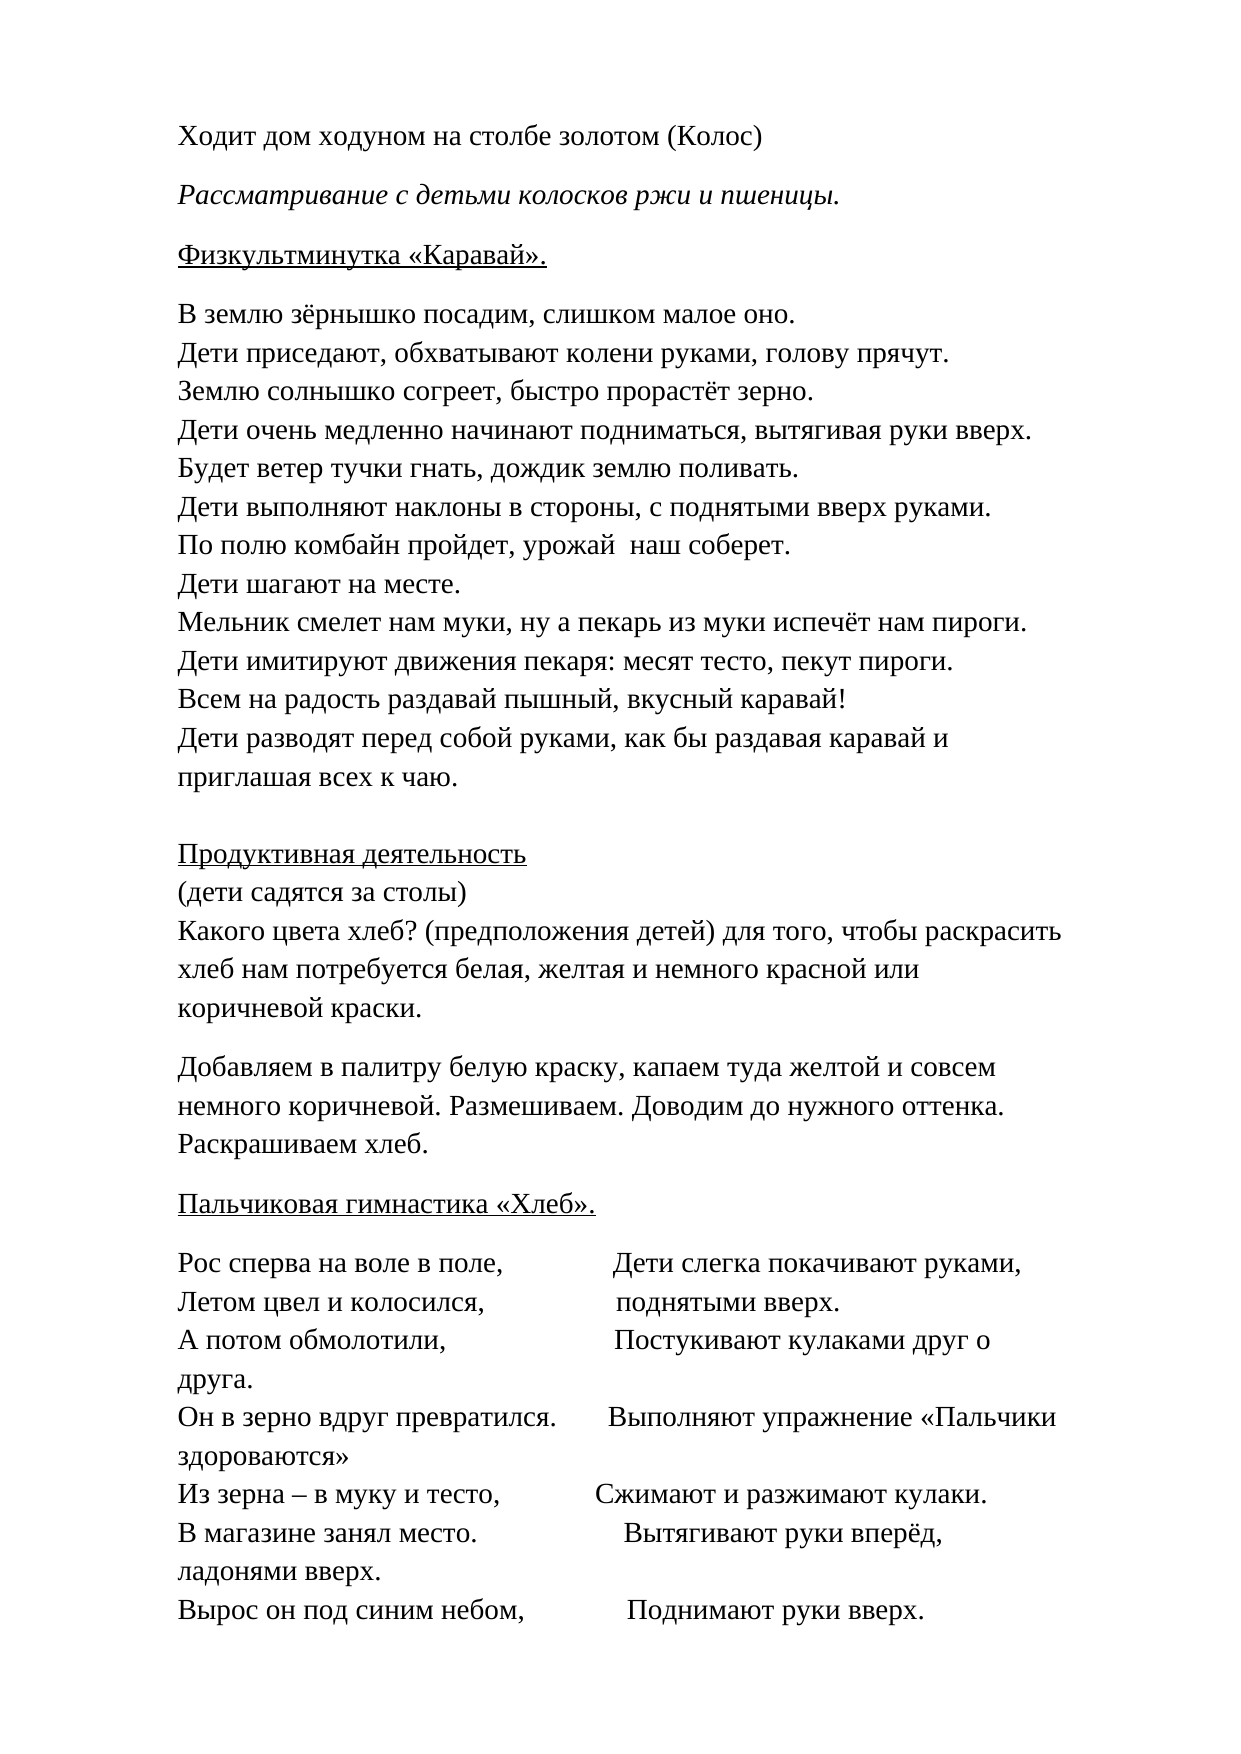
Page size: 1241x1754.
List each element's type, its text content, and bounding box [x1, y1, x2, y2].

text Дети выполняют наклоны в стороны, с поднятыми вверх руками. [177, 489, 1063, 522]
text Ходит дом ходуном на столбе золотом (Колос) [177, 118, 1063, 152]
text А потом обмолотили, Постукивают кулаками друг о друга. [177, 1322, 1063, 1394]
text Мельник смелет нам муки, ну а пекарь из муки испечёт нам пироги. [177, 604, 1063, 638]
text Продуктивная деятельность [177, 836, 1063, 869]
text (дети садятся за столы) [177, 874, 1063, 908]
text Будет ветер тучки гнать, дождик землю поливать. [177, 450, 1063, 484]
text Дети приседают, обхватывают колени руками, голову прячут. [177, 335, 1063, 368]
text Физкультминутка «Каравай». [177, 237, 1063, 270]
text Землю солнышко согреет, быстро прорастёт зерно. [177, 373, 1063, 407]
text В магазине занял место. Вытягивают руки вперёд, ладонями вверх. [177, 1515, 1063, 1587]
text Рассматривание с детьми колосков ржи и пшеницы. [177, 177, 1063, 211]
text Какого цвета хлеб? (предположения детей) для того, чтобы раскрасить хлеб нам потребуется белая, желтая и немного красной или коричневой краски. [177, 913, 1063, 1023]
text Дети разводят перед собой руками, как бы раздавая каравай и приглашая всех к чаю. [177, 720, 1063, 792]
text Он в зерно вдруг превратился. Выполняют упражнение «Пальчики здороваются» [177, 1399, 1063, 1471]
text Дети имитируют движения пекаря: месят тесто, пекут пироги. [177, 643, 1063, 677]
text Добавляем в палитру белую краску, капаем туда желтой и совсем немного коричневой. Размешиваем. Доводим до нужного оттенка. Раскрашиваем хлеб. [177, 1049, 1063, 1160]
text По полю комбайн пройдет, урожай наш соберет. [177, 527, 1063, 561]
text Дети шагают на месте. [177, 566, 1063, 599]
text Пальчиковая гимнастика «Хлеб». [177, 1186, 1063, 1219]
text Дети очень медленно начинают подниматься, вытягивая руки вверх. [177, 412, 1063, 445]
text В землю зёрнышко посадим, слишком малое оно. [177, 296, 1063, 330]
text Всем на радость раздавай пышный, вкусный каравай! [177, 682, 1063, 715]
text Из зерна – в муку и тесто, Сжимают и разжимают кулаки. [177, 1476, 1063, 1510]
text Вырос он под синим небом, Поднимают руки вверх. [177, 1592, 1063, 1626]
text Рос сперва на воле в поле, Дети слегка покачивают руками, Летом цвел и колосился, поднятыми вверх. [177, 1245, 1063, 1317]
